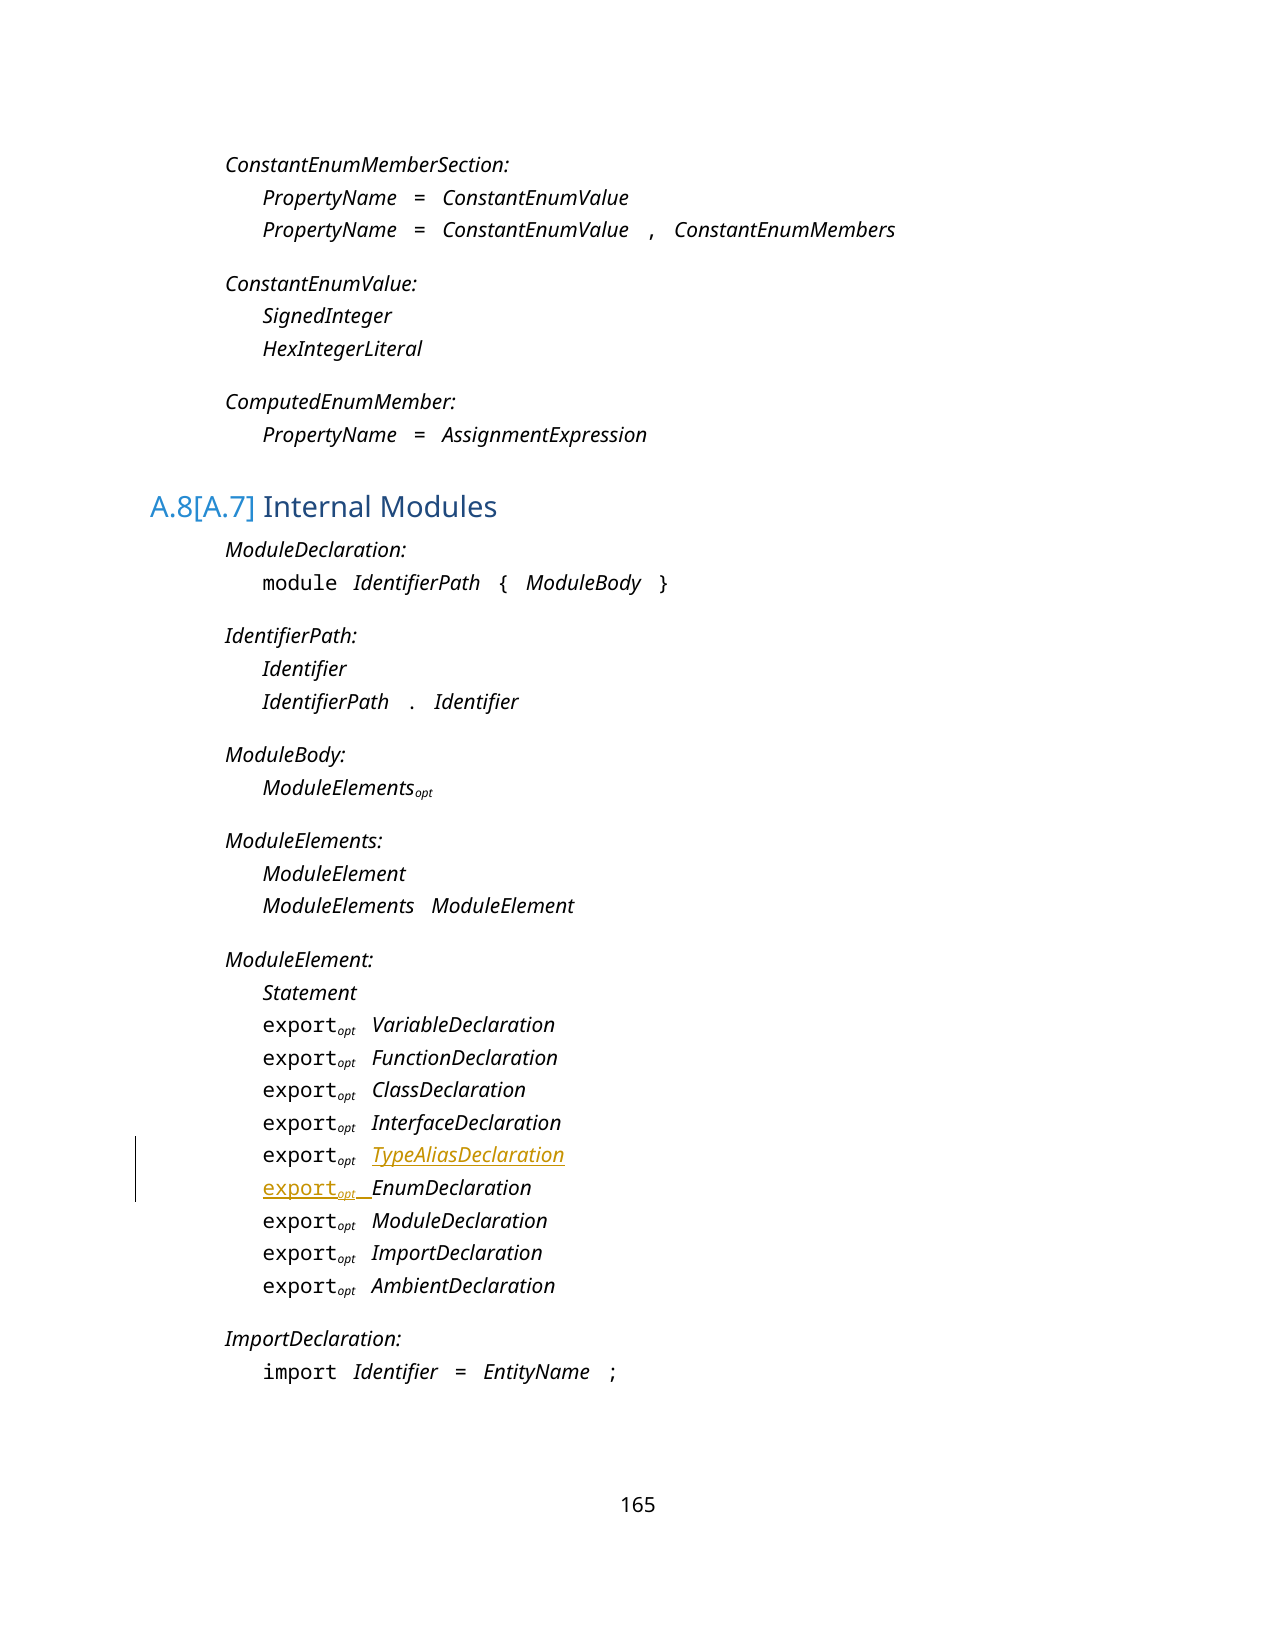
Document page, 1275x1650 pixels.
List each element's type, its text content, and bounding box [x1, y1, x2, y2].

text ImportDeclaration: import Identifier = EntityName ; [225, 1324, 1125, 1386]
text ComputedEnumMember: PropertyName = AssignmentExpression [225, 387, 1125, 448]
text Internal Modules [150, 486, 1125, 526]
text ModuleBody: ModuleElementsopt [225, 740, 1125, 801]
text ConstantEnumMemberSection: PropertyName = ConstantEnumValue PropertyName = ConstantEnumValue , ConstantEnumMembers [225, 150, 1125, 244]
text ModuleDeclaration: module IdentifierPath { ModuleBody } [225, 536, 1125, 597]
text ModuleElements: ModuleElement ModuleElements ModuleElement [225, 826, 1125, 920]
text ModuleElement: Statement exportopt VariableDeclaration exportopt FunctionDeclaration exportopt ClassDeclaration exportopt InterfaceDeclaration exportopt EnumDeclaration exportopt ModuleDeclaration exportopt ImportDeclaration exportopt AmbientDeclaration [225, 945, 1125, 1299]
text ConstantEnumValue: SignedInteger HexIntegerLiteral [225, 269, 1125, 362]
text IdentifierPath: Identifier IdentifierPath . Identifier [225, 622, 1125, 715]
